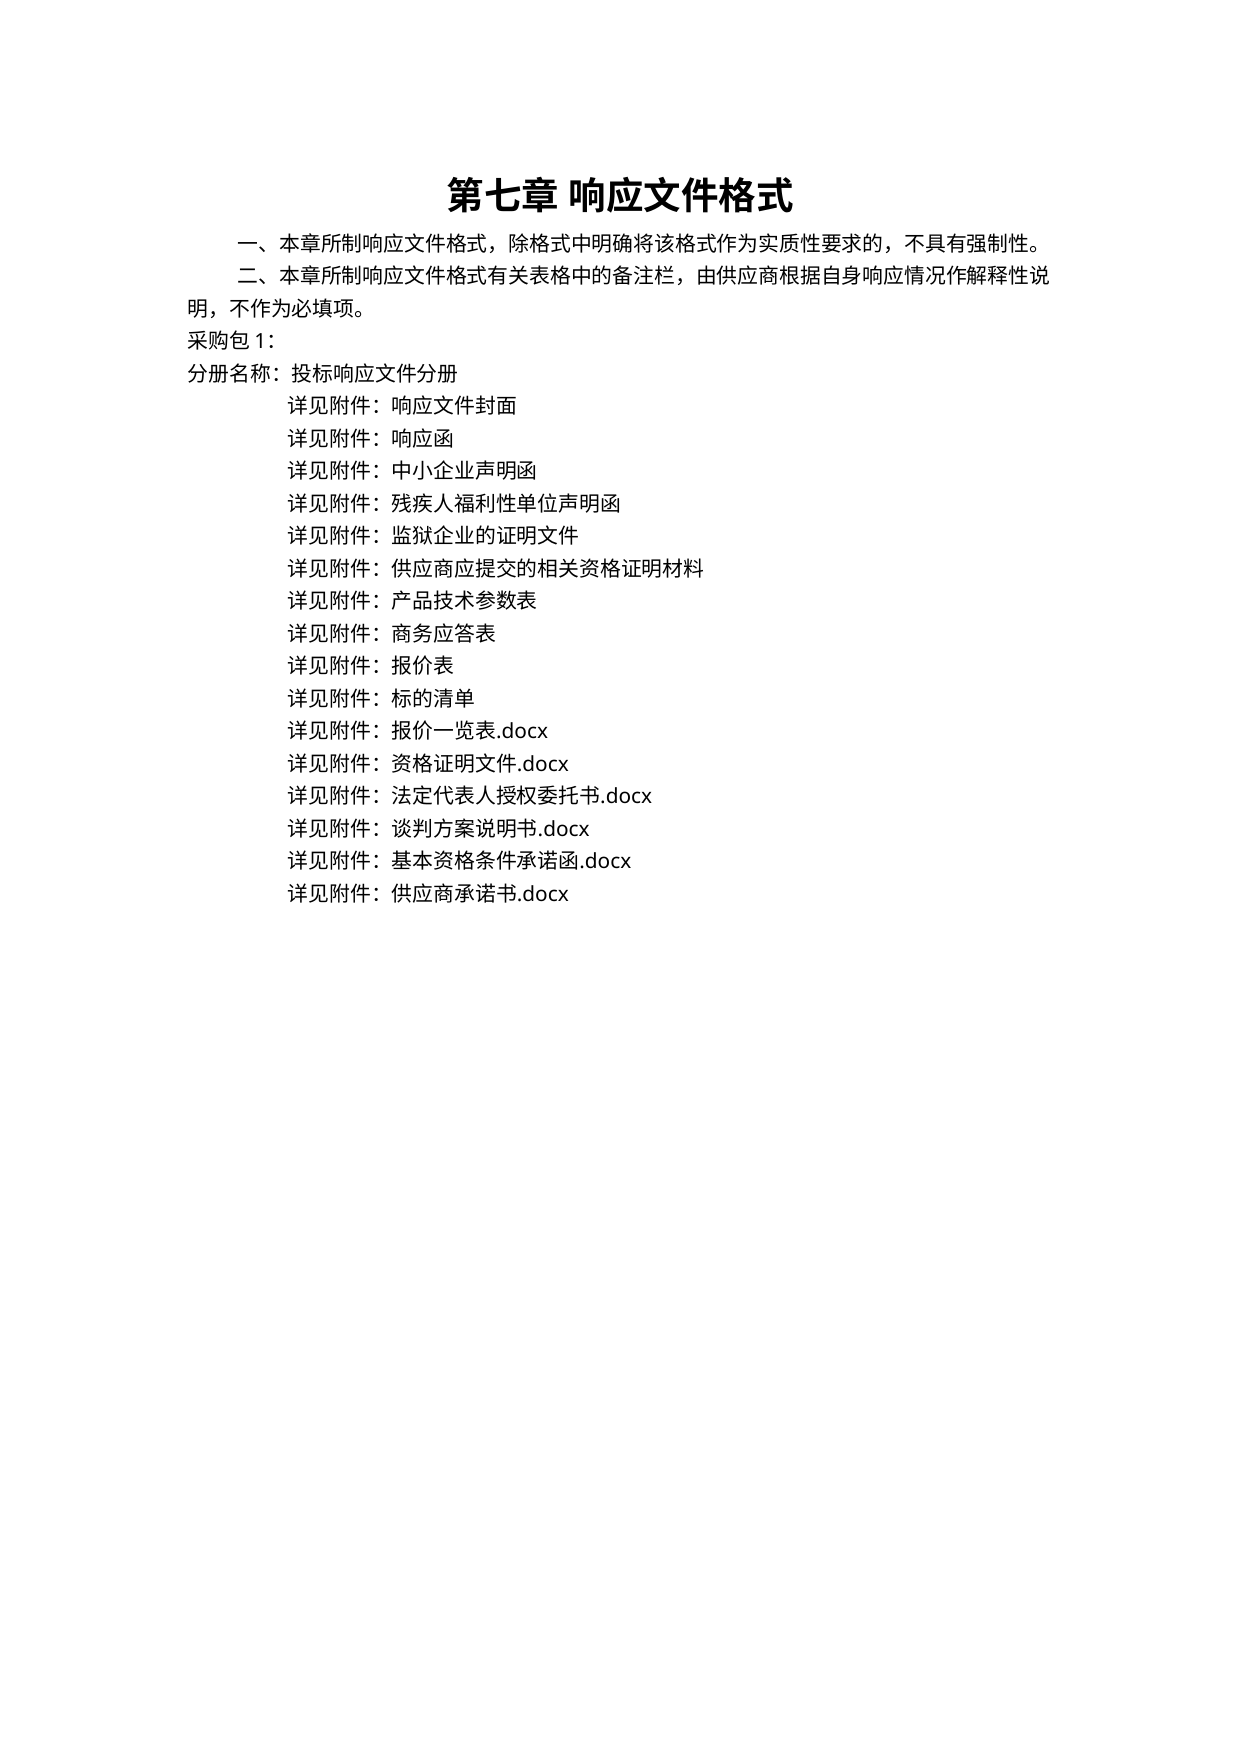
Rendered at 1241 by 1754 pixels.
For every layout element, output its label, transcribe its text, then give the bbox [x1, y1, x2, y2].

text 详见附件：基本资格条件承诺函.docx [187, 844, 1053, 877]
text 详见附件：响应文件封面 [187, 389, 1053, 422]
text 详见附件：报价表 [187, 649, 1053, 682]
text 详见附件：供应商承诺书.docx [187, 877, 1053, 909]
text 详见附件：供应商应提交的相关资格证明材料 [187, 552, 1053, 584]
text 详见附件：法定代表人授权委托书.docx [187, 779, 1053, 812]
text 详见附件：标的清单 [187, 682, 1053, 714]
text 采购包1： [187, 324, 1053, 357]
text 二、本章所制响应文件格式有关表格中的备注栏，由供应商根据自身响应情况作解释性说明，不作为必填项。 [187, 259, 1053, 324]
text 详见附件：报价一览表.docx [187, 714, 1053, 747]
text 详见附件：响应函 [187, 422, 1053, 454]
text 详见附件：商务应答表 [187, 617, 1053, 649]
text 详见附件：谈判方案说明书.docx [187, 812, 1053, 844]
text 分册名称：投标响应文件分册 [187, 357, 1053, 389]
text 第七章 响应文件格式 [187, 162, 1053, 227]
text 详见附件：残疾人福利性单位声明函 [187, 487, 1053, 519]
text 一、本章所制响应文件格式，除格式中明确将该格式作为实质性要求的，不具有强制性。 [187, 227, 1053, 259]
text 详见附件：中小企业声明函 [187, 454, 1053, 487]
text 详见附件：产品技术参数表 [187, 584, 1053, 617]
text 详见附件：监狱企业的证明文件 [187, 519, 1053, 552]
text 详见附件：资格证明文件.docx [187, 747, 1053, 779]
